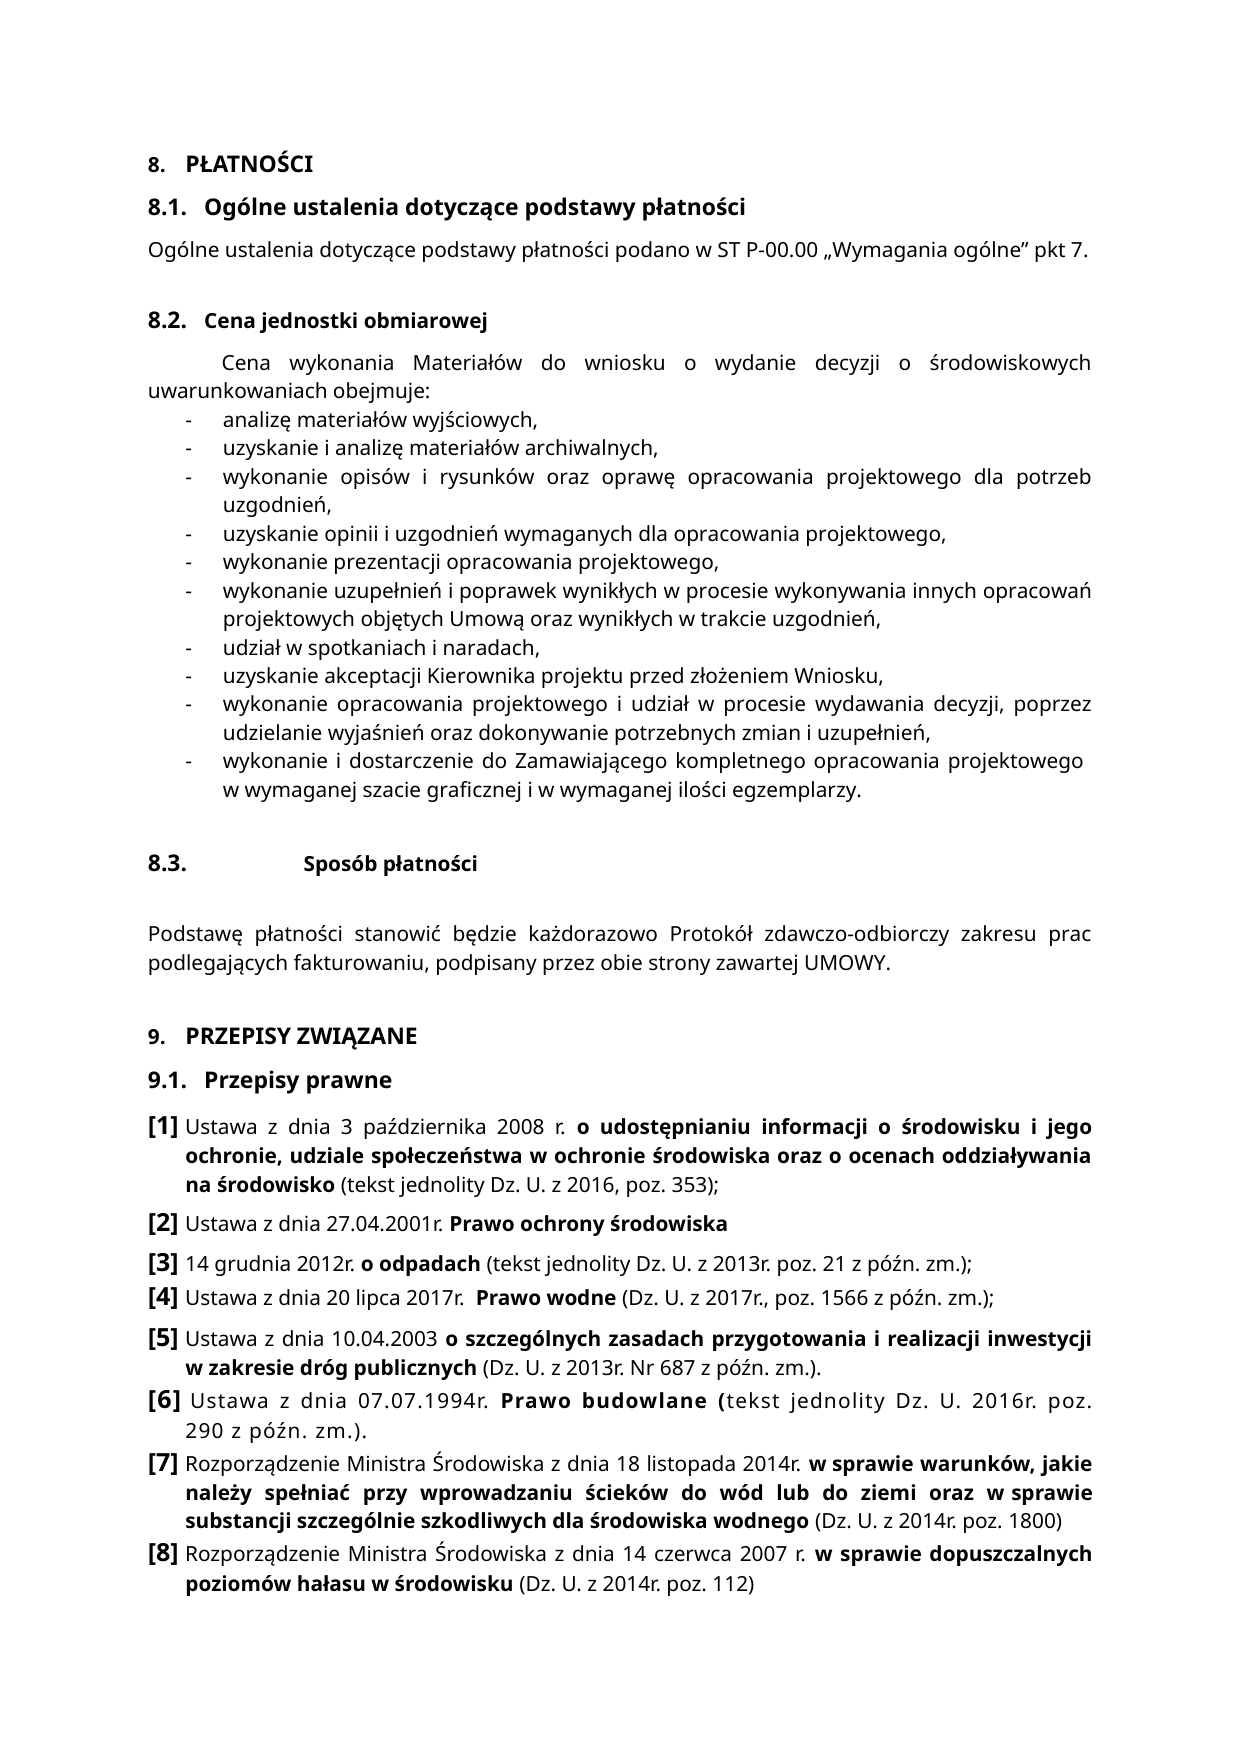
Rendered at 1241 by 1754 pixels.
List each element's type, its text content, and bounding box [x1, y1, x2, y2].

list uzyskanie akceptacji Kierownika projektu przed złożeniem Wniosku, [185, 661, 1093, 689]
list analizę materiałów wyjściowych, [185, 405, 1093, 433]
list 14 grudnia 2012r. o odpadach (tekst jednolity Dz. U. z 2013r. poz. 21 z późn. zm.); [148, 1245, 1093, 1279]
subtitle Ogólne ustalenia dotyczące podstawy płatności [148, 191, 1093, 223]
subtitle Sposób płatności [148, 847, 1093, 878]
list wykonanie opracowania projektowego i udział w procesie wydawania decyzji, poprzez udzielanie wyjaśnień oraz dokonywanie potrzebnych zmian i uzupełnień, [185, 689, 1093, 746]
subtitle przepisy związane [110, 1020, 1093, 1051]
subtitle Cena jednostki obmiarowej [148, 304, 1093, 336]
list uzyskanie i analizę materiałów archiwalnych, [185, 433, 1093, 462]
list wykonanie uzupełnień i poprawek wynikłych w procesie wykonywania innych opracowań projektowych objętych Umową oraz wynikłych w trakcie uzgodnień, [185, 576, 1093, 633]
text Ogólne ustalenia dotyczące podstawy płatności podano w ST P-00.00 „Wymagania ogólne” pkt 7. [148, 235, 1093, 263]
list uzyskanie opinii i uzgodnień wymaganych dla opracowania projektowego, [185, 519, 1093, 547]
list wykonanie prezentacji opracowania projektowego, [185, 547, 1093, 576]
text Podstawę płatności stanowić będzie każdorazowo Protokół zdawczo-odbiorczy zakresu prac podlegających fakturowaniu, podpisany przez obie strony zawartej UMOWY. [148, 919, 1093, 976]
subtitle Przepisy prawne [148, 1063, 1093, 1095]
list wykonanie i dostarczenie do Zamawiającego kompletnego opracowania projektowego w wymaganej szacie graficznej i w wymaganej ilości egzemplarzy. [185, 746, 1093, 803]
list udział w spotkaniach i naradach, [185, 633, 1093, 661]
text Cena wykonania Materiałów do wniosku o wydanie decyzji o środowiskowych uwarunkowaniach obejmuje: [148, 348, 1093, 405]
subtitle płatności [110, 148, 1093, 179]
list Ustawa z dnia 10.04.2003 o szczególnych zasadach przygotowania i realizacji inwestycji w zakresie dróg publicznych (Dz. U. z 2013r. Nr 687 z późn. zm.). [148, 1319, 1093, 1382]
list wykonanie opisów i rysunków oraz oprawę opracowania projektowego dla potrzeb uzgodnień, [185, 462, 1093, 519]
list Ustawa z dnia 20 lipca 2017r. Prawo wodne (Dz. U. z 2017r., poz. 1566 z późn. zm.); [148, 1279, 1093, 1313]
list Ustawa z dnia 07.07.1994r. Prawo budowlane (tekst jednolity Dz. U. 2016r. poz. 290 z późn. zm.). [148, 1382, 1093, 1444]
list Rozporządzenie Ministra Środowiska z dnia 18 listopada 2014r. w sprawie warunków, jakie należy spełniać przy wprowadzaniu ścieków do wód lub do ziemi oraz w sprawie substancji szczególnie szkodliwych dla środowiska wodnego (Dz. U. z 2014r. poz. 1800) [148, 1444, 1093, 1535]
list Ustawa z dnia 3 października 2008 r. o udostępnianiu informacji o środowisku i jego ochronie, udziale społeczeństwa w ochronie środowiska oraz o ocenach oddziaływania na środowisko (tekst jednolity Dz. U. z 2016, poz. 353); [148, 1107, 1093, 1198]
list Rozporządzenie Ministra Środowiska z dnia 14 czerwca 2007 r. w sprawie dopuszczalnych poziomów hałasu w środowisku (Dz. U. z 2014r. poz. 112) [148, 1535, 1093, 1598]
list Ustawa z dnia 27.04.2001r. Prawo ochrony środowiska [148, 1204, 1093, 1238]
